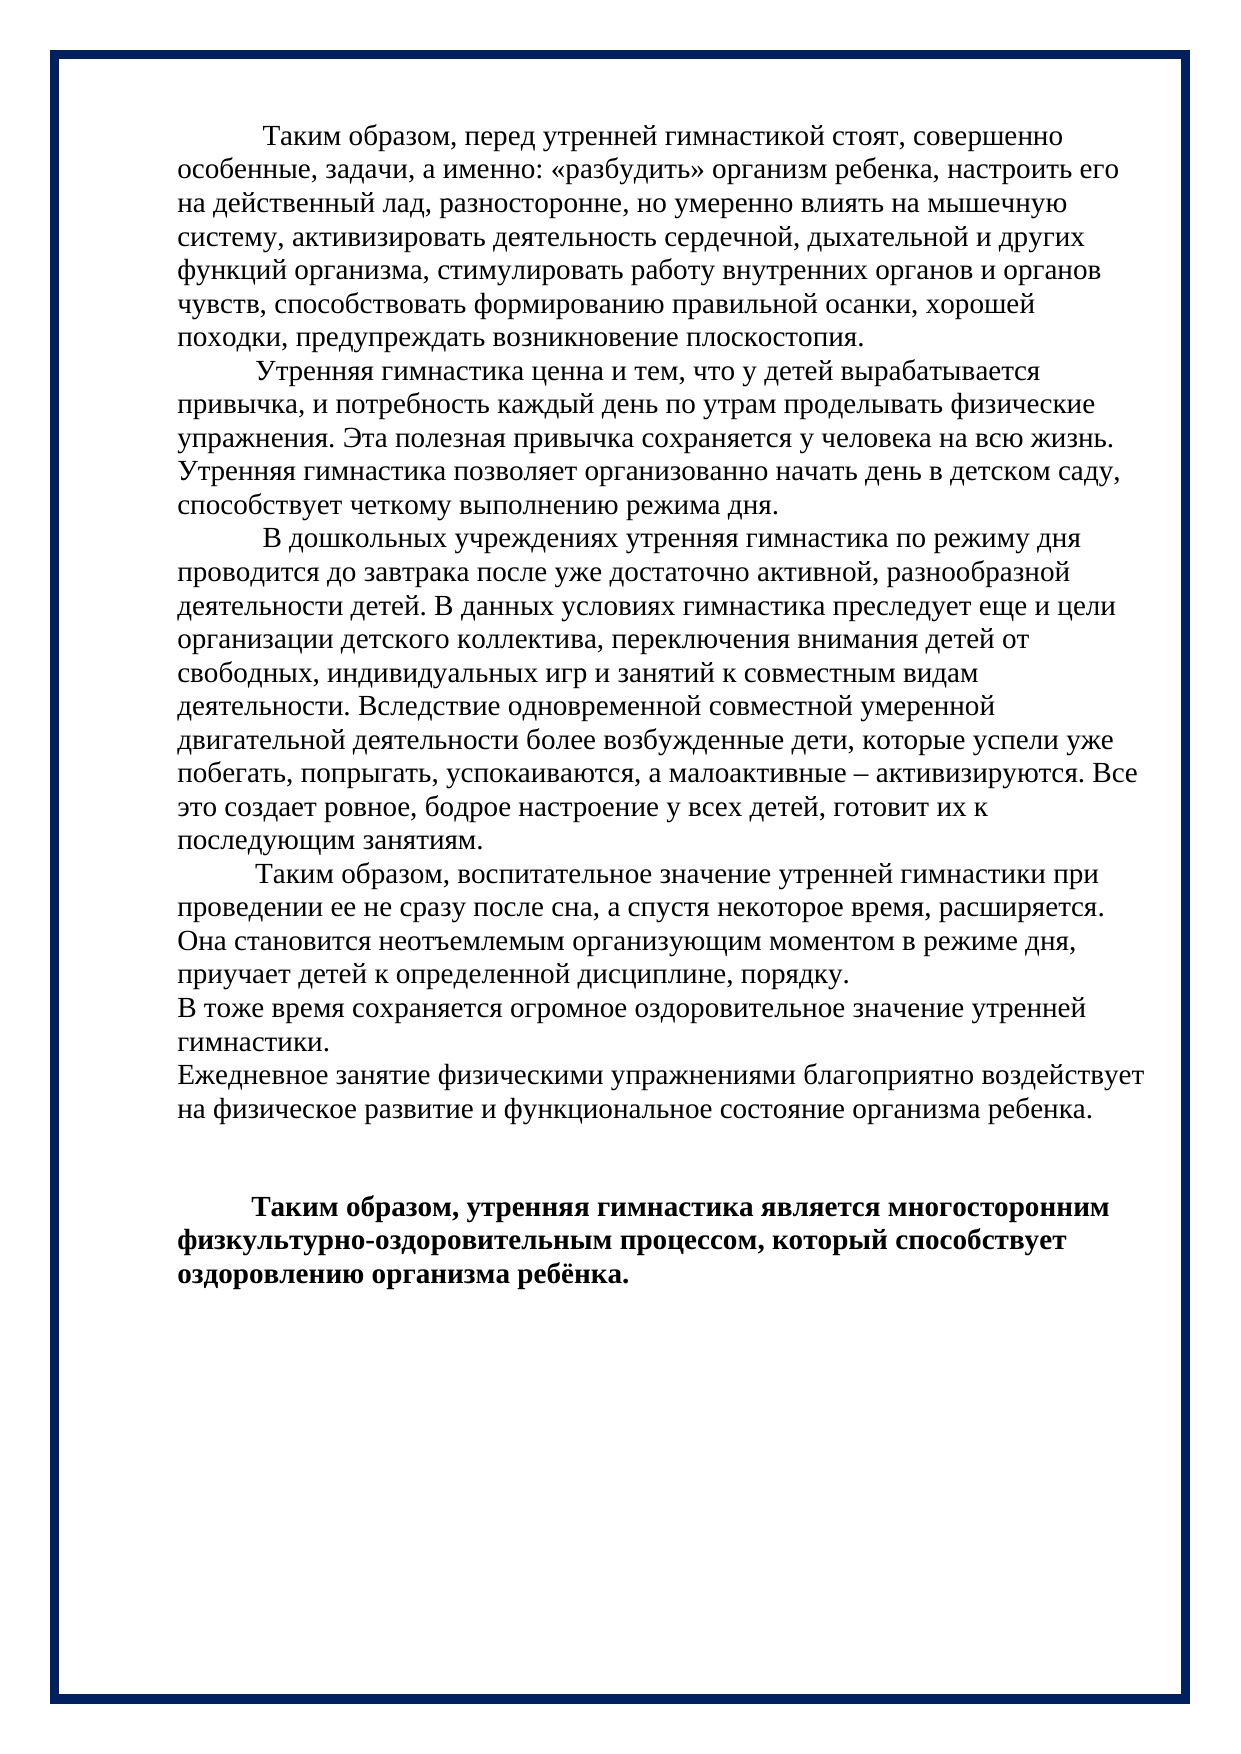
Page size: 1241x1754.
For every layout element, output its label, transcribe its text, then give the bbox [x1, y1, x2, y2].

text Утренняя гимнастика ценна и тем, что у детей вырабатывается привычка, и потребность каждый день по утрам проделывать физические упражнения. Эта полезная привычка сохраняется у человека на всю жизнь. Утренняя гимнастика позволяет организованно начать день в детском саду, способствует четкому выполнению режима дня. [177, 353, 1152, 521]
text Таким образом, перед утренней гимнастикой стоят, совершенно особенные, задачи, а именно: «разбудить» организм ребенка, настроить его на действенный лад, разносторонне, но умеренно влиять на мышечную систему, активизировать деятельность сердечной, дыхательной и других функций организма, стимулировать работу внутренних органов и органов чувств, способствовать формированию правильной осанки, хорошей походки, предупреждать возникновение плоскостопия. [177, 118, 1152, 353]
text Ежедневное занятие физическими упражнениями благоприятно воздействует на физическое развитие и функциональное состояние организма ребенка. [177, 1057, 1152, 1124]
text Таким образом, воспитательное значение утренней гимнастики при проведении ее не сразу после сна, а спустя некоторое время, расширяется. Она становится неотъемлемым организующим моментом в режиме дня, приучает детей к определенной дисциплине, порядку. В тоже время сохраняется огромное оздоровительное значение утренней гимнастики. [177, 856, 1152, 1057]
text Таким образом, утренняя гимнастика является многосторонним физкультурно-оздоровительным процессом, который способствует оздоровлению организма ребёнка. [177, 1189, 1152, 1289]
text В дошкольных учреждениях утренняя гимнастика по режиму дня проводится до завтрака после уже достаточно активной, разнообразной деятельности детей. В данных условиях гимнастика преследует еще и цели организации детского коллектива, переключения внимания детей от свободных, индивидуальных игр и занятий к совместным видам деятельности. Вследствие одновременной совместной умеренной двигательной деятельности более возбужденные дети, которые успели уже побегать, попрыгать, успокаиваются, а малоактивные – активизируются. Все это создает ровное, бодрое настроение у всех детей, готовит их к последующим занятиям. [177, 521, 1152, 856]
